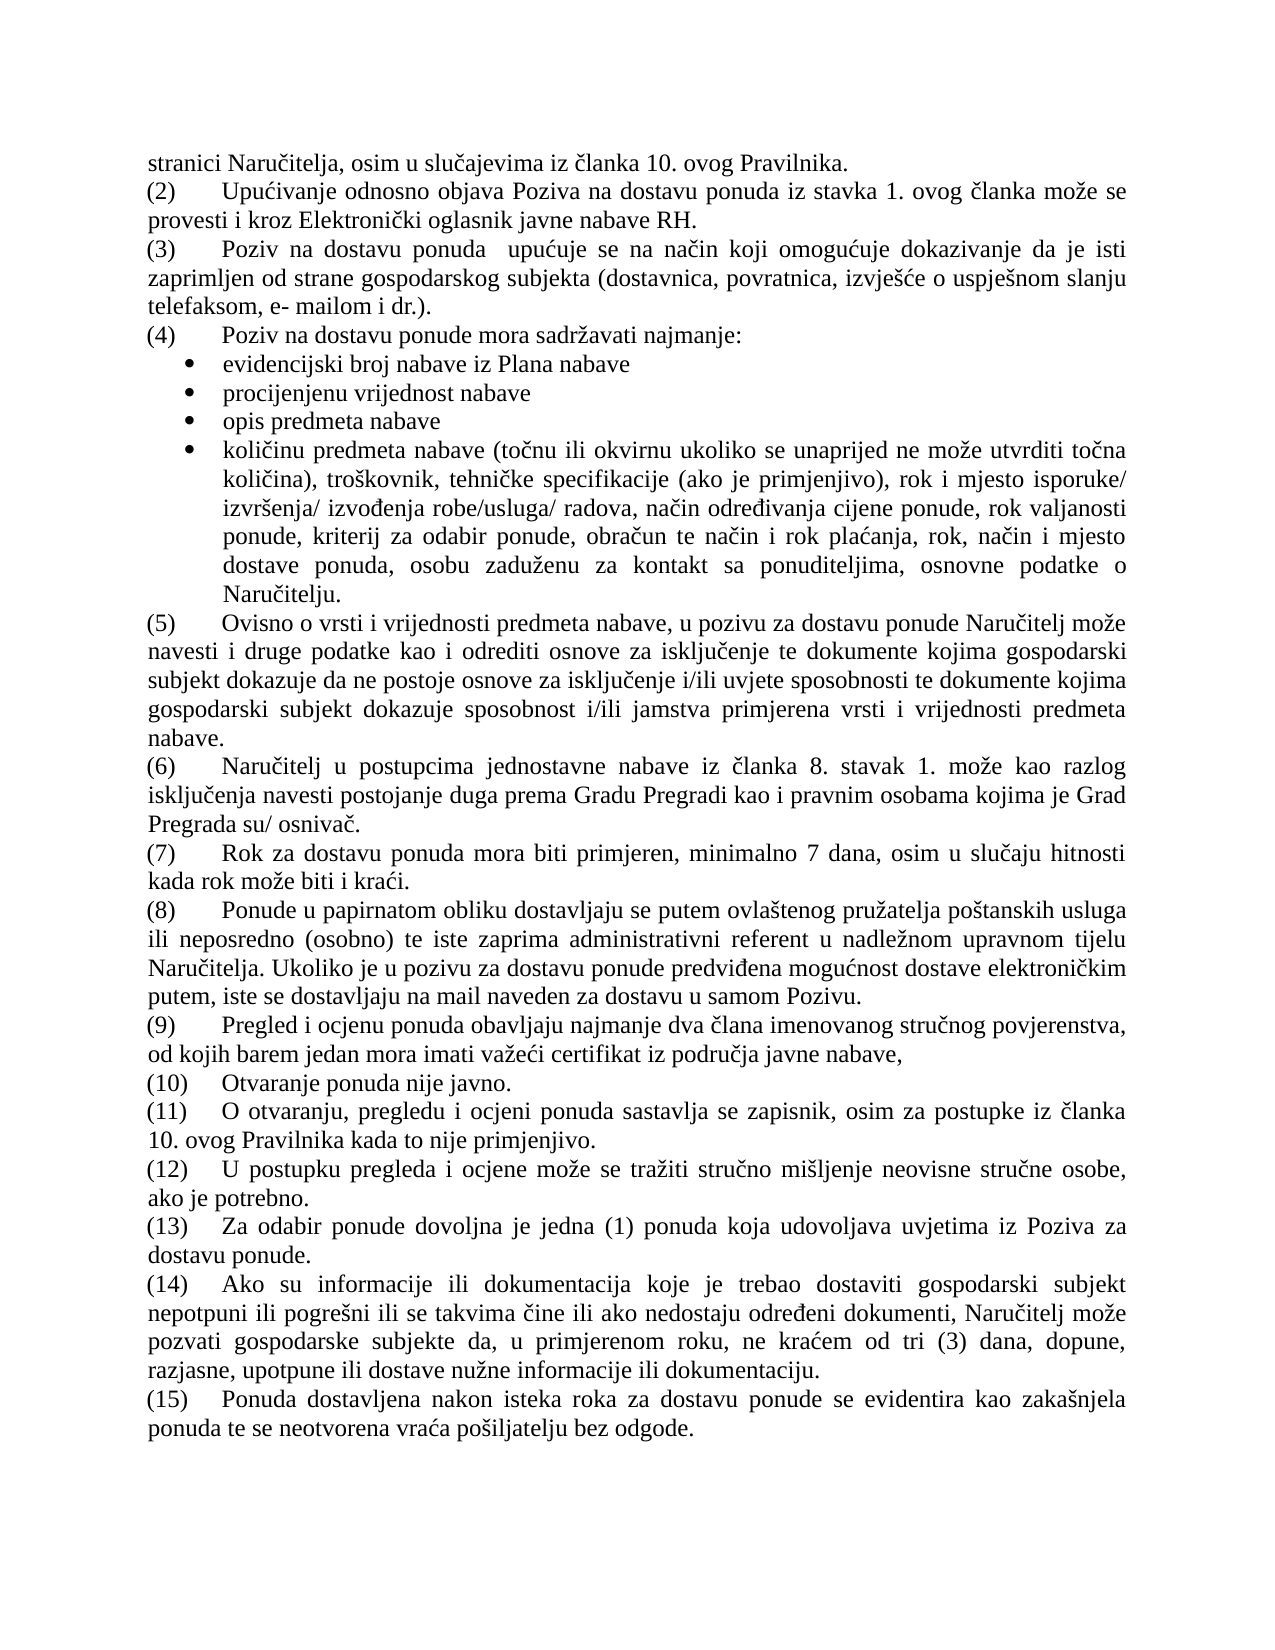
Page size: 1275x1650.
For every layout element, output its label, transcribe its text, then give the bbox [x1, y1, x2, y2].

list U postupku pregleda i ocjene može se tražiti stručno mišljenje neovisne stručne osobe, ako je potrebno. [146, 1154, 1127, 1211]
list Za odabir ponude dovoljna je jedna (1) ponuda koja udovoljava uvjetima iz Poziva za dostavu ponude. [146, 1211, 1127, 1269]
list evidencijski broj nabave iz Plana nabave [185, 349, 1127, 378]
list opis predmeta nabave [185, 406, 1127, 435]
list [146, 148, 1127, 176]
list količinu predmeta nabave (točnu ili okvirnu ukoliko se unaprijed ne može utvrditi točna količina), troškovnik, tehničke specifikacije (ako je primjenjivo), rok i mjesto isporuke/ izvršenja/ izvođenja robe/usluga/ radova, način određivanja cijene ponude, rok valjanosti ponude, kriterij za odabir ponude, obračun te način i rok plaćanja, rok, način i mjesto dostave ponuda, osobu zaduženu za kontakt sa ponuditeljima, osnovne podatke o Naručitelju. [185, 435, 1127, 608]
list Upućivanje odnosno objava Poziva na dostavu ponuda iz stavka 1. ovog članka može se provesti i kroz Elektronički oglasnik javne nabave RH. [146, 176, 1127, 234]
list Otvaranje ponuda nije javno. [146, 1068, 1127, 1096]
list Naručitelj u postupcima jednostavne nabave iz članka 8. stavak 1. može kao razlog isključenja navesti postojanje duga prema Gradu Pregradi kao i pravnim osobama kojima je Grad Pregrada su/ osnivač. [146, 751, 1127, 838]
list Ponuda dostavljena nakon isteka roka za dostavu ponude se evidentira kao zakašnjela ponuda te se neotvorena vraća pošiljatelju bez odgode. [146, 1384, 1127, 1441]
list Poziv na dostavu ponuda upućuje se na način koji omogućuje dokazivanje da je isti zaprimljen od strane gospodarskog subjekta (dostavnica, povratnica, izvješće o uspješnom slanju telefaksom, e- mailom i dr.). [146, 234, 1127, 320]
list Ako su informacije ili dokumentacija koje je trebao dostaviti gospodarski subjekt nepotpuni ili pogrešni ili se takvima čine ili ako nedostaju određeni dokumenti, Naručitelj može pozvati gospodarske subjekte da, u primjerenom roku, ne kraćem od tri (3) dana, dopune, razjasne, upotpune ili dostave nužne informacije ili dokumentaciju. [146, 1269, 1127, 1384]
list Pregled i ocjenu ponuda obavljaju najmanje dva člana imenovanog stručnog povjerenstva, od kojih barem jedan mora imati važeći certifikat iz područja javne nabave, [146, 1010, 1127, 1068]
list procijenjenu vrijednost nabave [185, 378, 1127, 406]
list O otvaranju, pregledu i ocjeni ponuda sastavlja se zapisnik, osim za postupke iz članka 10. ovog Pravilnika kada to nije primjenjivo. [146, 1096, 1127, 1154]
list Poziv na dostavu ponude mora sadržavati najmanje: [146, 320, 1127, 349]
list Ovisno o vrsti i vrijednosti predmeta nabave, u pozivu za dostavu ponude Naručitelj može navesti i druge podatke kao i odrediti osnove za isključenje te dokumente kojima gospodarski subjekt dokazuje da ne postoje osnove za isključenje i/ili uvjete sposobnosti te dokumente kojima gospodarski subjekt dokazuje sposobnost i/ili jamstva primjerena vrsti i vrijednosti predmeta nabave. [146, 608, 1127, 751]
list Rok za dostavu ponuda mora biti primjeren, minimalno 7 dana, osim u slučaju hitnosti kada rok može biti i kraći. [146, 838, 1127, 895]
list Ponude u papirnatom obliku dostavljaju se putem ovlaštenog pružatelja poštanskih usluga ili neposredno (osobno) te iste zaprima administrativni referent u nadležnom upravnom tijelu Naručitelja. Ukoliko je u pozivu za dostavu ponude predviđena mogućnost dostave elektroničkim putem, iste se dostavljaju na mail naveden za dostavu u samom Pozivu. [146, 895, 1127, 1010]
